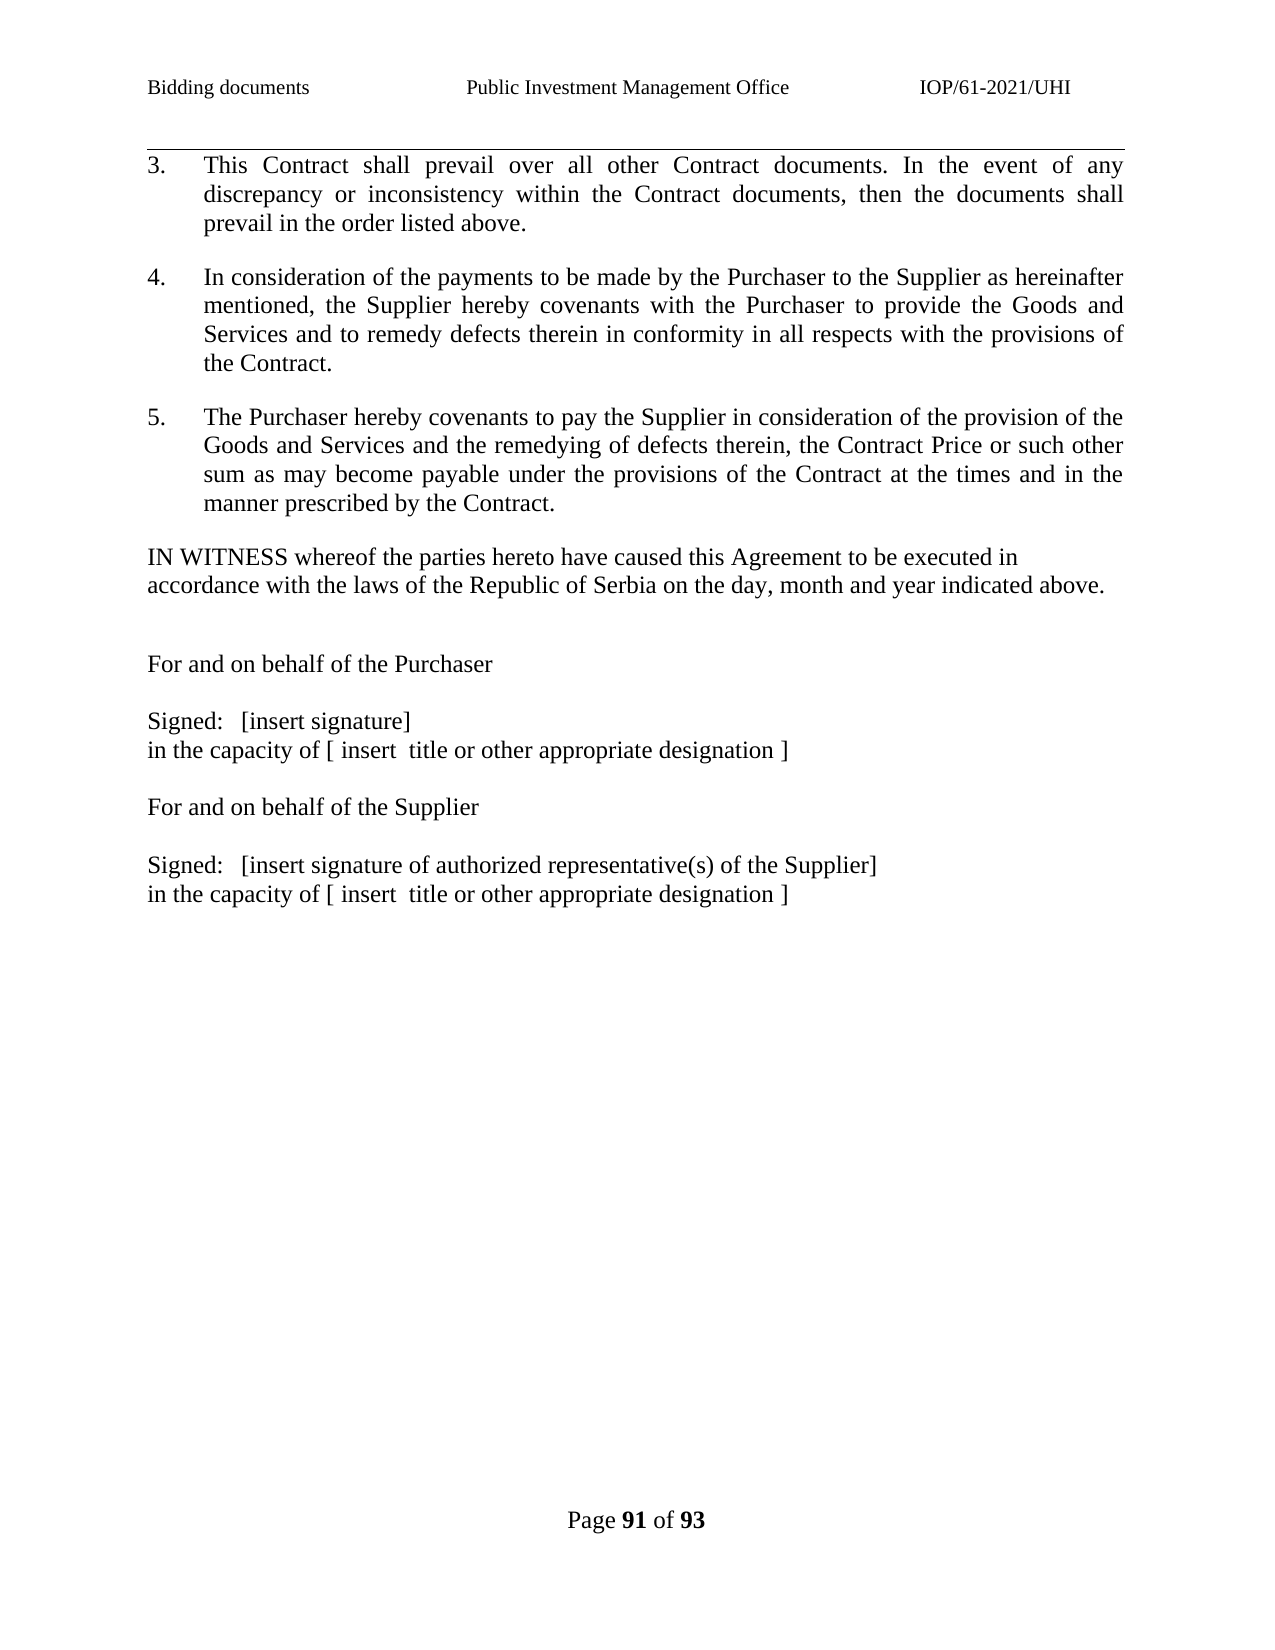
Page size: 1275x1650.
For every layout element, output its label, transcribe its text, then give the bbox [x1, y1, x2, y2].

text For and on behalf of the Purchaser [147, 649, 1125, 677]
text Signed: [insert signature of authorized representative(s) of the Supplier] [147, 850, 1125, 879]
text in the capacity of [ insert title or other appropriate designation ] [147, 879, 1125, 907]
text in the capacity of [ insert title or other appropriate designation ] [147, 735, 1125, 764]
text Signed: [insert signature] [147, 706, 1125, 735]
text For and on behalf of the Supplier [147, 792, 1125, 821]
text 5. The Purchaser hereby covenants to pay the Supplier in consideration of the provision of the Goods and Services and the remedying of defects therein, the Contract Price or such other sum as may become payable under the provisions of the Contract at the times and in the manner prescribed by the Contract. [147, 402, 1125, 517]
text IN WITNESS whereof the parties hereto have caused this Agreement to be executed in accordance with the laws of the Republic of Serbia on the day, month and year indicated above. [147, 542, 1125, 599]
text 3. This Contract shall prevail over all other Contract documents. In the event of any discrepancy or inconsistency within the Contract documents, then the documents shall prevail in the order listed above. [147, 150, 1125, 237]
text 4. In consideration of the payments to be made by the Purchaser to the Supplier as hereinafter mentioned, the Supplier hereby covenants with the Purchaser to provide the Goods and Services and to remedy defects therein in conformity in all respects with the provisions of the Contract. [147, 262, 1125, 377]
